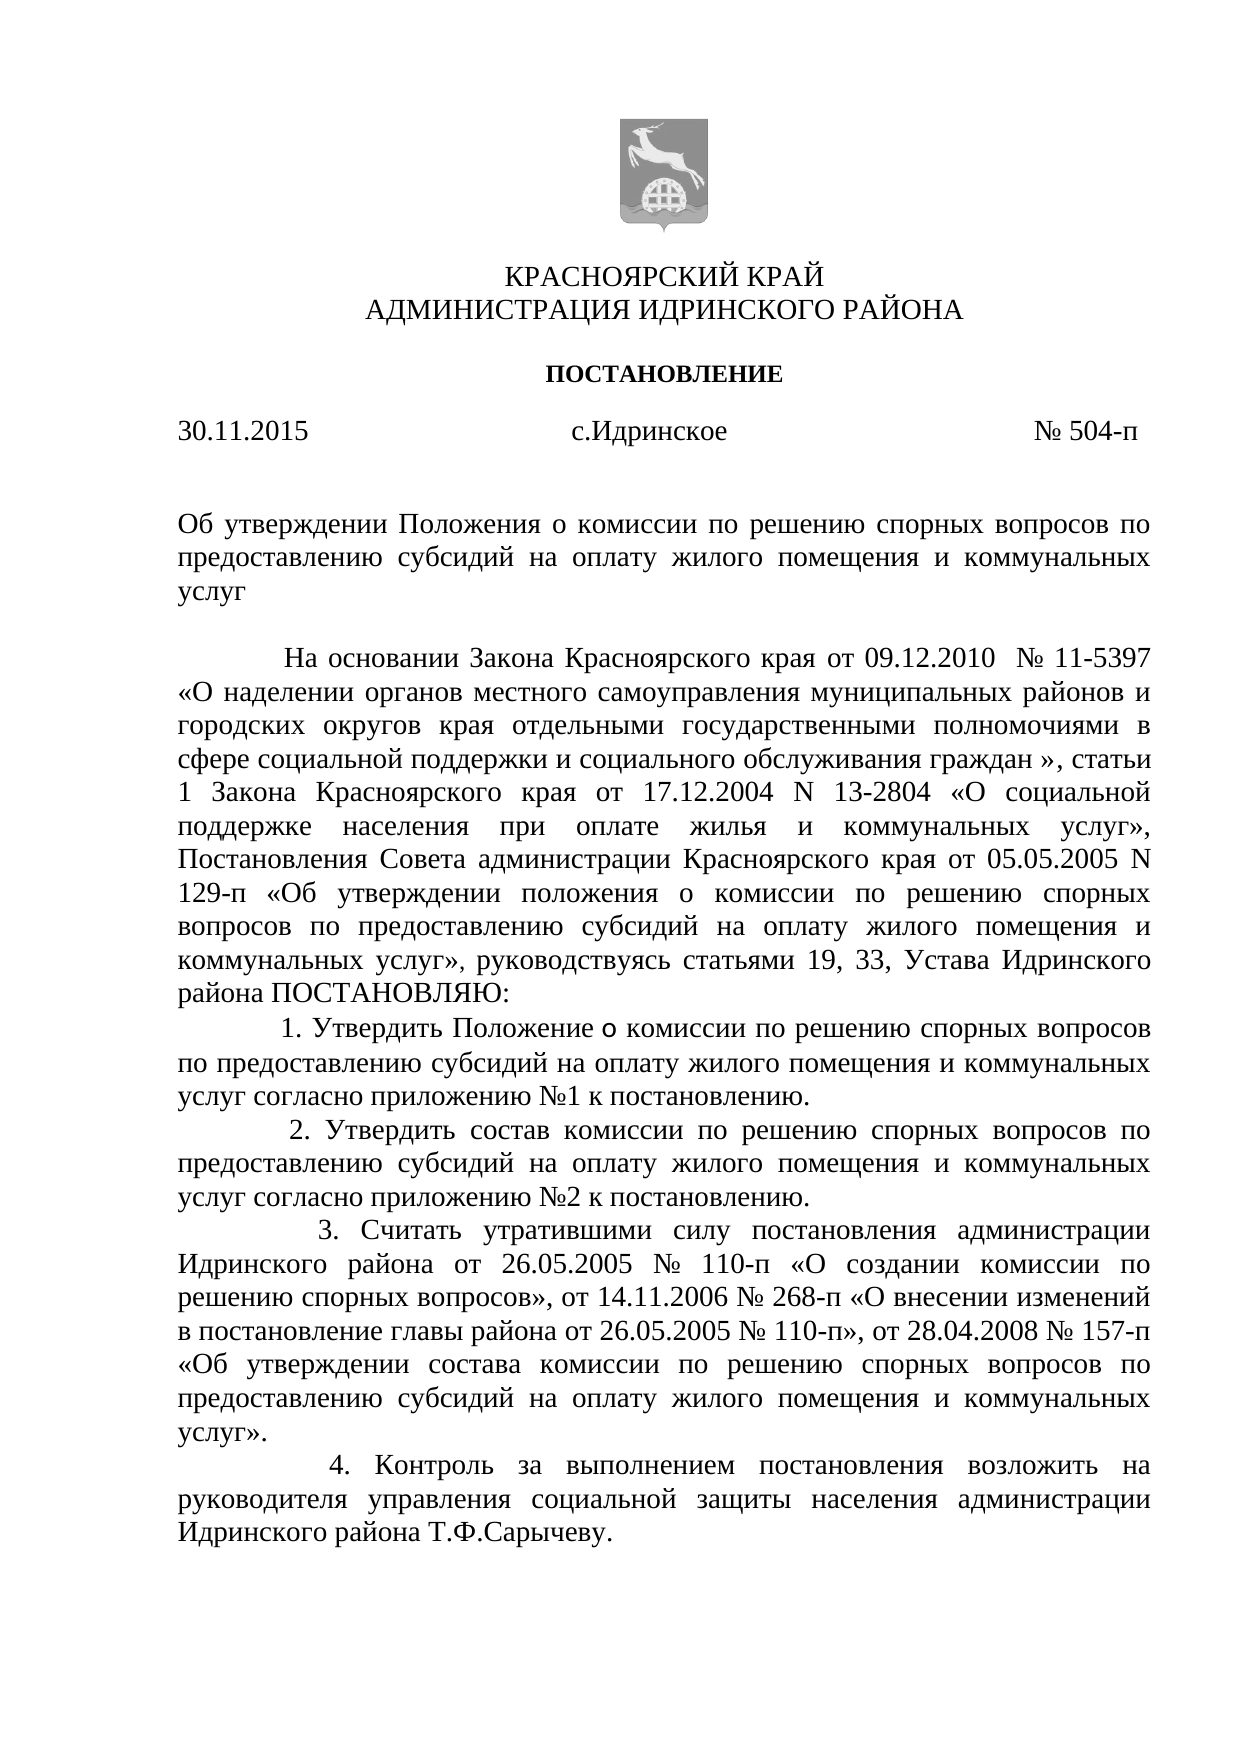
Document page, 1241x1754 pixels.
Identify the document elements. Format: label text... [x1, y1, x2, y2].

text КРАСНОЯРСКИЙ КРАЙ [177, 259, 1152, 292]
text 1. Утвердить Положение о комиссии по решению спорных вопросов по предоставлению субсидий на оплату жилого помещения и коммунальных услуг согласно приложению №1 к постановлению. [177, 1009, 1152, 1112]
text 2. Утвердить состав комиссии по решению спорных вопросов по предоставлению субсидий на оплату жилого помещения и коммунальных услуг согласно приложению №2 к постановлению. [177, 1112, 1152, 1212]
text На основании Закона Красноярского края от 09.12.2010 № 11-5397 «О наделении органов местного самоуправления муниципальных районов и городских округов края отдельными государственными полномочиями в сфере социальной поддержки и социального обслуживания граждан », статьи 1 Закона Красноярского края от 17.12.2004 N 13-2804 «О социальной поддержке населения при оплате жилья и коммунальных услуг», Постановления Совета администрации Красноярского края от 05.05.2005 N 129-п «Об утверждении положения о комиссии по решению спорных вопросов по предоставлению субсидий на оплату жилого помещения и коммунальных услуг», руководствуясь статьями 19, 33, Устава Идринского района ПОСТАНОВЛЯЮ: [177, 640, 1152, 1009]
text 4. Контроль за выполнением постановления возложить на руководителя управления социальной защиты населения администрации Идринского района Т.Ф.Сарычеву. [177, 1447, 1152, 1548]
text 30.11.2015 с.Идринское № 504-п [177, 413, 1152, 447]
text 3. Считать утратившими силу постановления администрации Идринского района от 26.05.2005 № 110-п «О создании комиссии по решению спорных вопросов», от 14.11.2006 № 268-п «О внесении изменений в постановление главы района от 26.05.2005 № 110-п», от 28.04.2008 № 157-п «Об утверждении состава комиссии по решению спорных вопросов по предоставлению субсидий на оплату жилого помещения и коммунальных услуг». [177, 1212, 1152, 1447]
text АДМИНИСТРАЦИЯ ИДРИНСКОГО РАЙОНА [177, 292, 1152, 326]
text Об утверждении Положения о комиссии по решению спорных вопросов по предоставлению субсидий на оплату жилого помещения и коммунальных услуг [177, 506, 1152, 607]
text ПОСТАНОВЛЕНИЕ [177, 359, 1152, 388]
